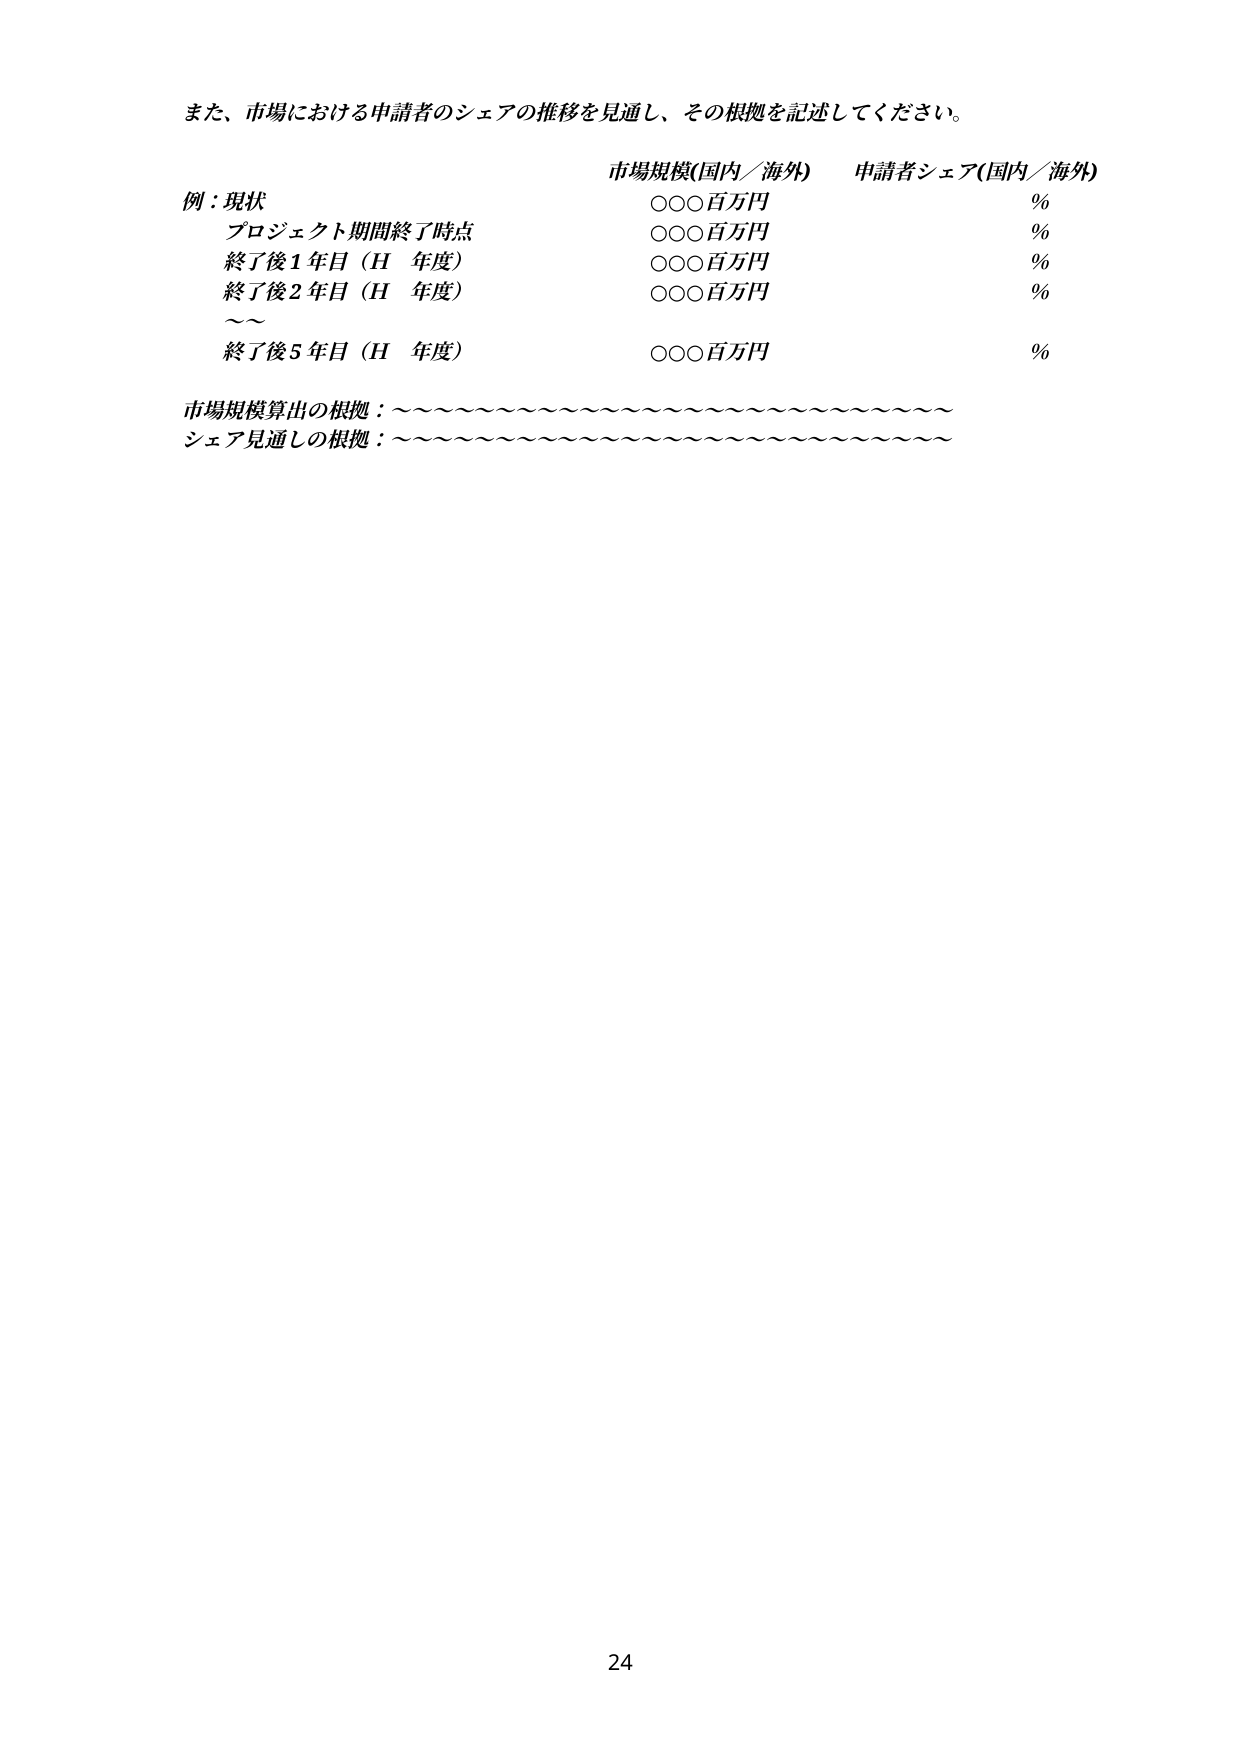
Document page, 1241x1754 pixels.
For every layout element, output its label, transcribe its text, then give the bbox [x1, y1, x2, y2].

text 市場規模算出の根拠：～～～～～～～～～～～～～～～～～～～～～～～～～～～ [181, 394, 1128, 424]
text 例：現状 ○○○百万円 ％ [181, 185, 1128, 215]
text 終了後5年目（Ｈ 年度） ○○○百万円 ％ [181, 336, 1128, 366]
text 終了後1年目（Ｈ 年度） ○○○百万円 ％ [181, 245, 1128, 276]
text ～～ [181, 306, 1128, 336]
text 市場規模(国内／海外) 申請者シェア(国内／海外) [181, 155, 1128, 185]
text シェア見通しの根拠：～～～～～～～～～～～～～～～～～～～～～～～～～～～ [181, 424, 1128, 454]
text 終了後2年目（Ｈ 年度） ○○○百万円 ％ [181, 276, 1128, 306]
text プロジェクト期間終了時点 ○○○百万円 ％ [181, 215, 1128, 245]
text また、市場における申請者のシェアの推移を見通し、その根拠を記述してください。 [181, 97, 1128, 127]
